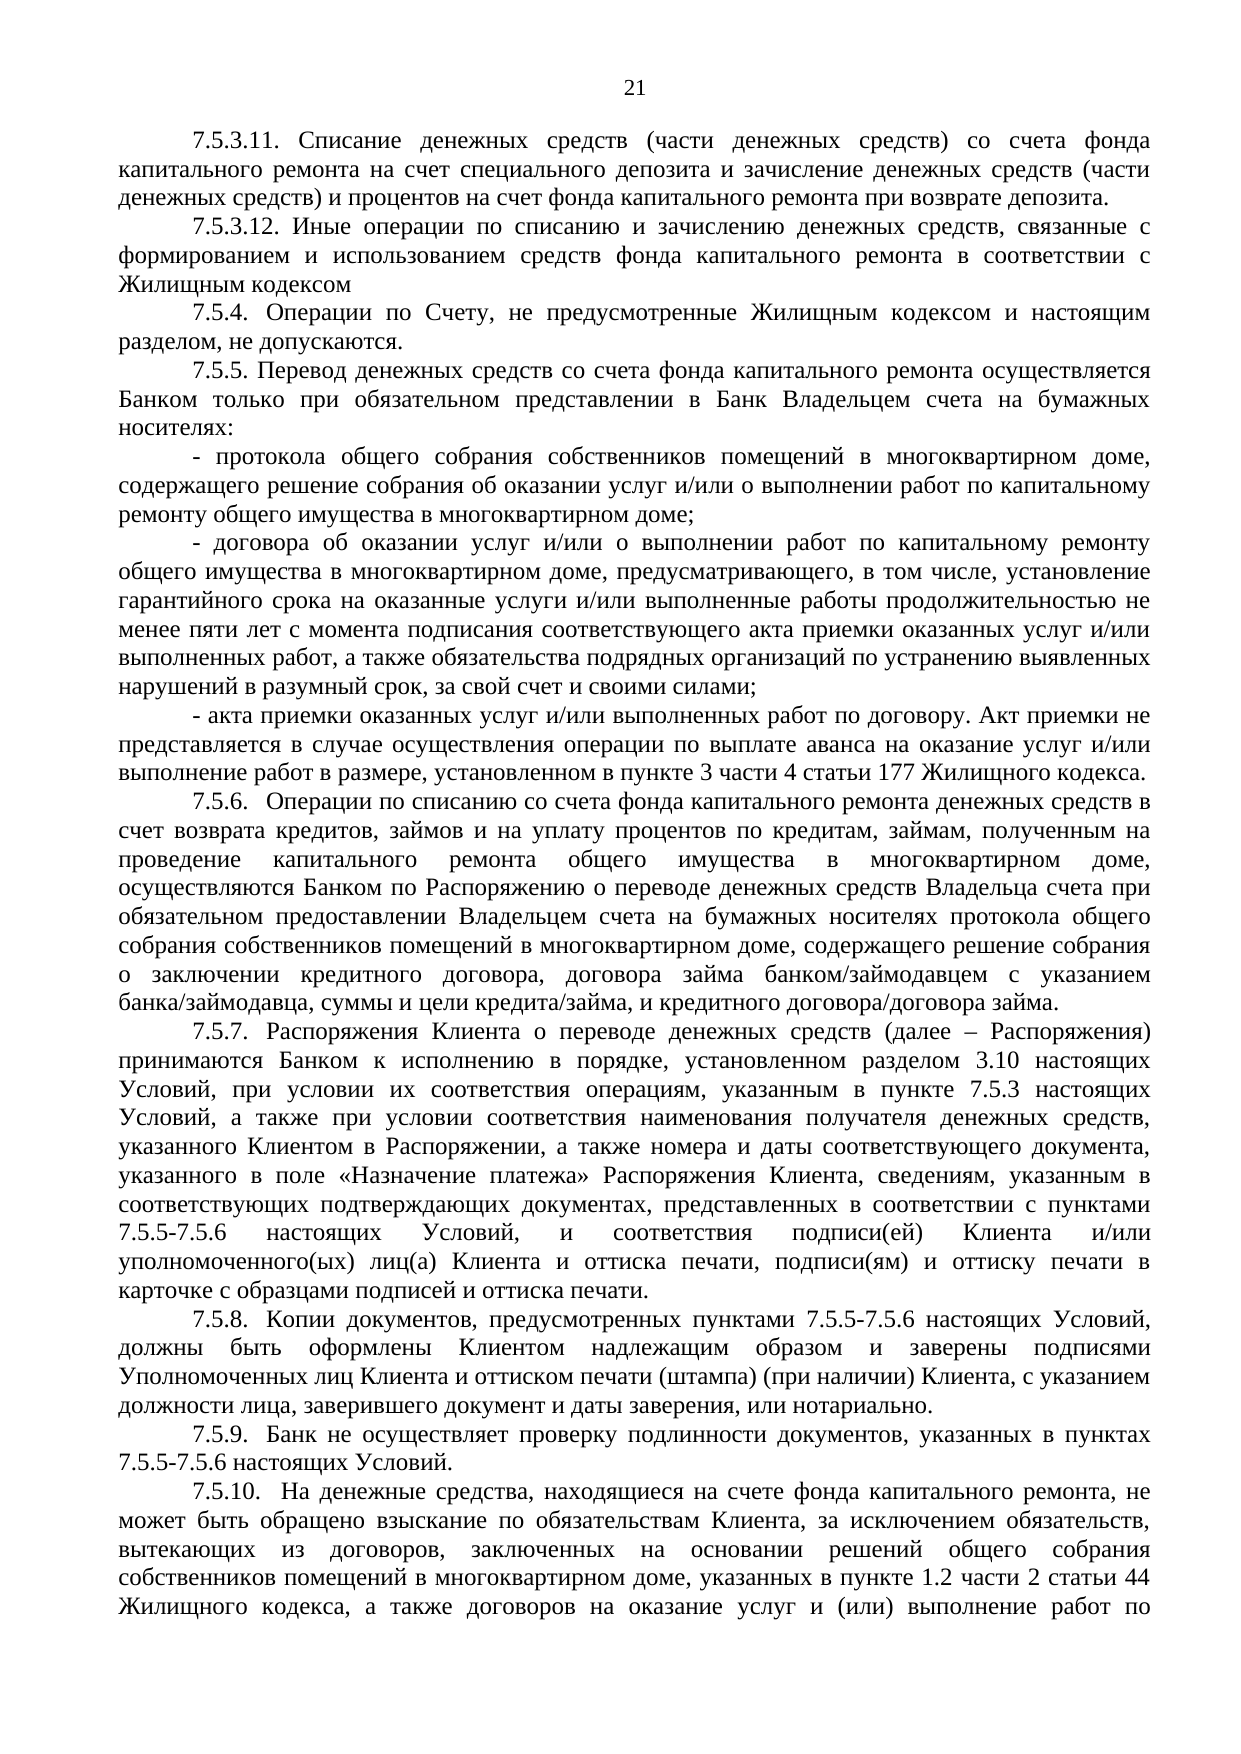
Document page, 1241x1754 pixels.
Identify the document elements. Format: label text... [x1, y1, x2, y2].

text - договора об оказании услуг и/или о выполнении работ по капитальному ремонту общего имущества в многоквартирном доме, предусматривающего, в том числе, установление гарантийного срока на оказанные услуги и/или выполненные работы продолжительностью не менее пяти лет с момента подписания соответствующего акта приемки оказанных услуг и/или выполненных работ, а также обязательства подрядных организаций по устранению выявленных нарушений в разумный срок, за свой счет и своими силами; [118, 527, 1152, 700]
text 7.5.7. Распоряжения Клиента о переводе денежных средств (далее – Распоряжения) принимаются Банком к исполнению в порядке, установленном разделом 3.10 настоящих Условий, при условии их соответствия операциям, указанным в пункте 7.5.3 настоящих Условий, а также при условии соответствия наименования получателя денежных средств, указанного Клиентом в Распоряжении, а также номера и даты соответствующего документа, указанного в поле «Назначение платежа» Распоряжения Клиента, сведениям, указанным в соответствующих подтверждающих документах, представленных в соответствии с пунктами 7.5.5-7.5.6 настоящих Условий, и соответствия подписи(ей) Клиента и/или уполномоченного(ых) лиц(а) Клиента и оттиска печати, подписи(ям) и оттиску печати в карточке с образцами подписей и оттиска печати. [118, 1016, 1152, 1304]
text 7.5.3.11. Списание денежных средств (части денежных средств) со счета фонда капитального ремонта на счет специального депозита и зачисление денежных средств (части денежных средств) и процентов на счет фонда капитального ремонта при возврате депозита. [118, 125, 1152, 211]
text 7.5.8. Копии документов, предусмотренных пунктами 7.5.5-7.5.6 настоящих Условий, должны быть оформлены Клиентом надлежащим образом и заверены подписями Уполномоченных лиц Клиента и оттиском печати (штампа) (при наличии) Клиента, с указанием должности лица, заверившего документ и даты заверения, или нотариально. [118, 1304, 1152, 1419]
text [118, 1476, 1152, 1620]
text 7.5.6. Операции по списанию со счета фонда капитального ремонта денежных средств в счет возврата кредитов, займов и на уплату процентов по кредитам, займам, полученным на проведение капитального ремонта общего имущества в многоквартирном доме, осуществляются Банком по Распоряжению о переводе денежных средств Владельца счета при обязательном предоставлении Владельцем счета на бумажных носителях протокола общего собрания собственников помещений в многоквартирном доме, содержащего решение собрания о заключении кредитного договора, договора займа банком/займодавцем с указанием банка/займодавца, суммы и цели кредита/займа, и кредитного договора/договора займа. [118, 786, 1152, 1016]
text 7.5.5. Перевод денежных средств со счета фонда капитального ремонта осуществляется Банком только при обязательном представлении в Банк Владельцем счета на бумажных носителях: [118, 355, 1152, 441]
text 7.5.3.12. Иные операции по списанию и зачислению денежных средств, связанные с формированием и использованием средств фонда капитального ремонта в соответствии с Жилищным кодексом [118, 211, 1152, 297]
text - протокола общего собрания собственников помещений в многоквартирном доме, содержащего решение собрания об оказании услуг и/или о выполнении работ по капитальному ремонту общего имущества в многоквартирном доме; [118, 441, 1152, 527]
text 7.5.4. Операции по Счету, не предусмотренные Жилищным кодексом и настоящим разделом, не допускаются. [118, 297, 1152, 355]
text - акта приемки оказанных услуг и/или выполненных работ по договору. Акт приемки не представляется в случае осуществления операции по выплате аванса на оказание услуг и/или выполнение работ в размере, установленном в пункте 3 части 4 статьи 177 Жилищного кодекса. [118, 700, 1152, 786]
text 7.5.9. Банк не осуществляет проверку подлинности документов, указанных в пунктах 7.5.5-7.5.6 настоящих Условий. [118, 1419, 1152, 1476]
